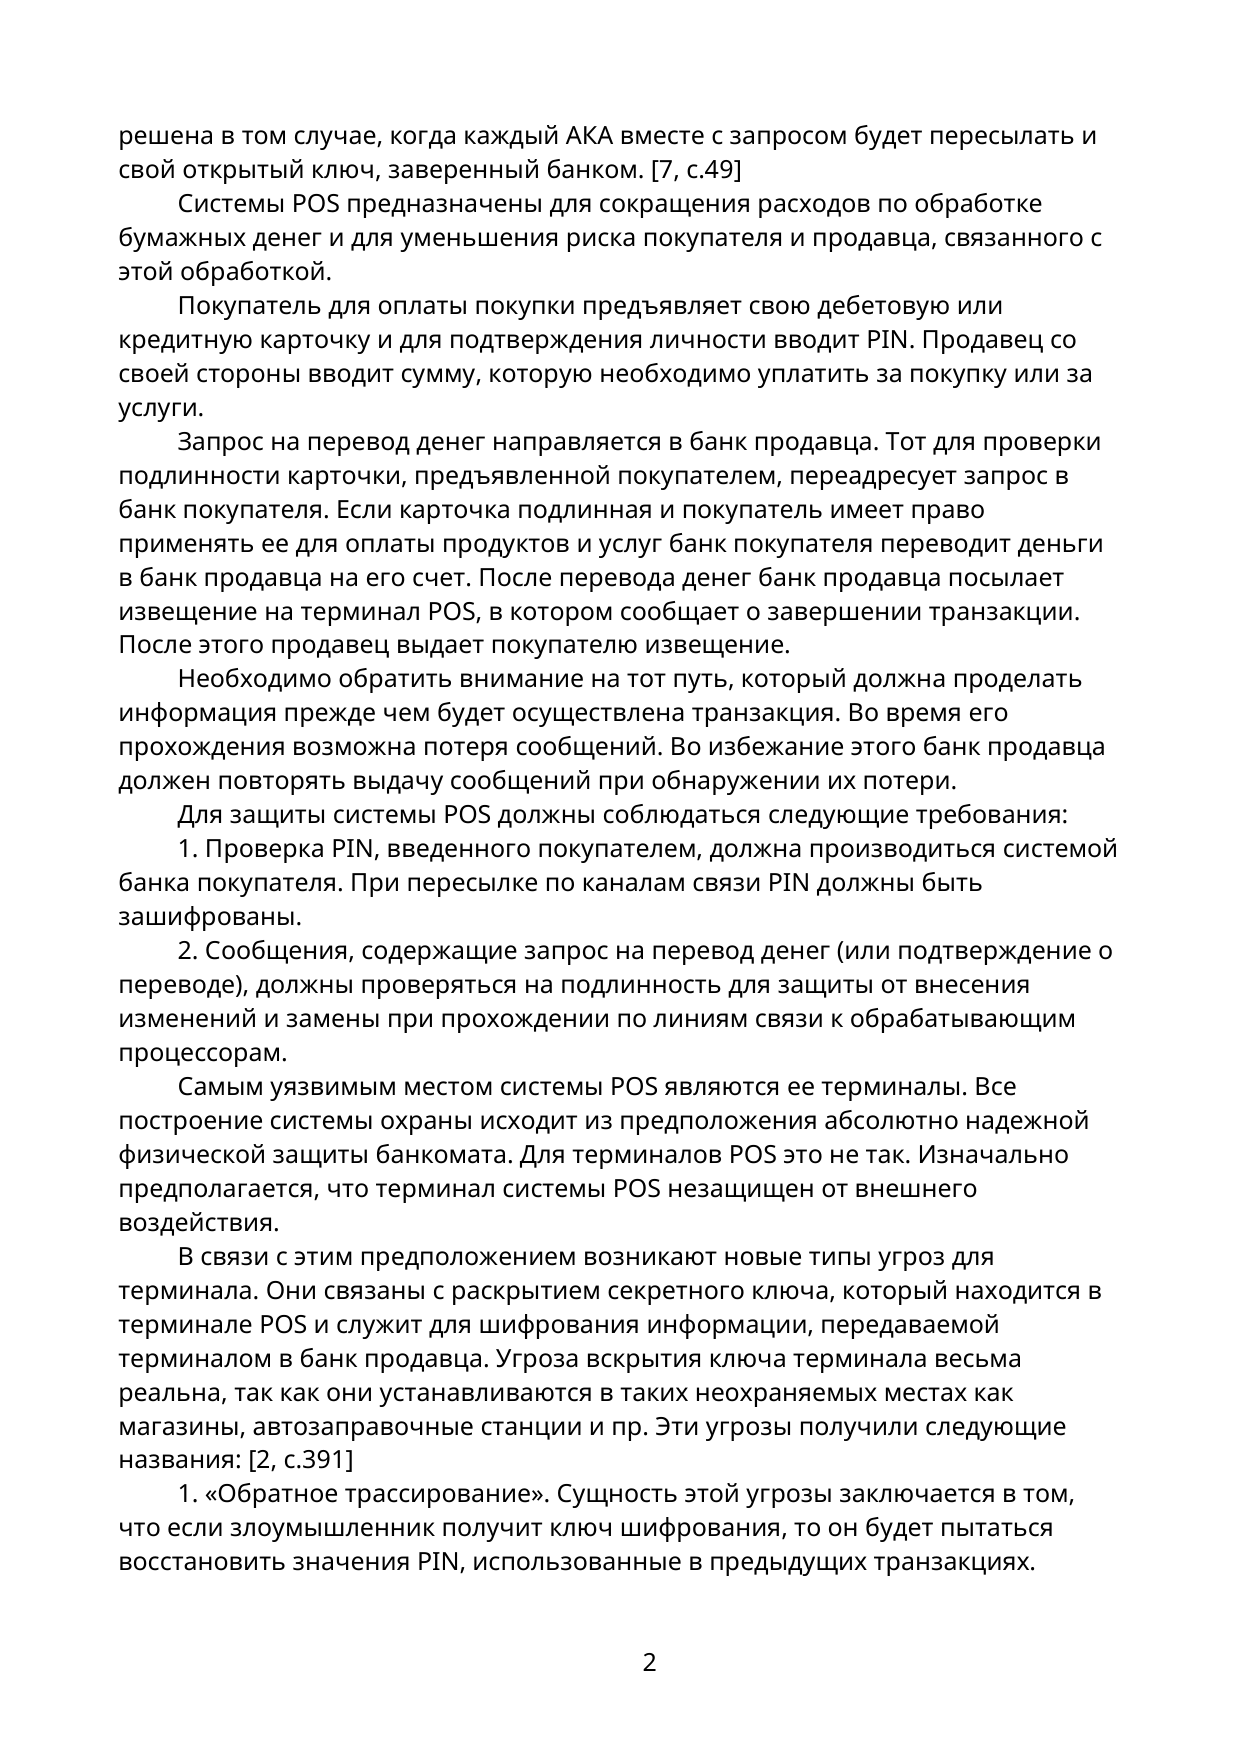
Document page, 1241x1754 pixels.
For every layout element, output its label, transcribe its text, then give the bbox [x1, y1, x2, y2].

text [118, 118, 1122, 186]
text Покупатель для оплаты покупки предъявляет свою дебетовую или кредитную карточку и для подтверждения личности вводит PIN. Продавец со своей стороны вводит сумму, которую необходимо уплатить за покупку или за услуги. [118, 288, 1122, 424]
text Для защиты системы POS должны соблюдаться следующие требования: [118, 797, 1122, 831]
text Запрос на перевод денег направляется в банк продавца. Тот для проверки подлинности карточки, предъявленной покупателем, переадресует запрос в банк покупателя. Если карточка подлинная и покупатель имеет право применять ее для оплаты продуктов и услуг банк покупателя переводит деньги в банк продавца на его счет. После перевода денег банк продавца посылает извещение на терминал POS, в котором сообщает о завершении транзакции. После этого продавец выдает покупателю извещение. [118, 424, 1122, 661]
text 1. Проверка PIN, введенного покупателем, должна производиться системой банка покупателя. При пересылке по каналам связи PIN должны быть зашифрованы. [118, 831, 1122, 933]
text В связи с этим предположением возникают новые типы угроз для терминала. Они связаны с раскрытием секретного ключа, который находится в терминале POS и служит для шифрования информации, передаваемой терминалом в банк продавца. Угроза вскрытия ключа терминала весьма реальна, так как они устанавливаются в таких неохраняемых местах как магазины, автозаправочные станции и пр. Эти угрозы получили следующие названия: [2, с.391] [118, 1239, 1122, 1476]
text Системы POS предназначены для сокращения расходов по обработке бумажных денег и для уменьшения риска покупателя и продавца, связанного с этой обработкой. [118, 186, 1122, 288]
text Необходимо обратить внимание на тот путь, который должна проделать информация прежде чем будет осуществлена транзакция. Во время его прохождения возможна потеря сообщений. Во избежание этого банк продавца должен повторять выдачу сообщений при обнаружении их потери. [118, 661, 1122, 797]
text 2. Сообщения, содержащие запрос на перевод денег (или подтверждение о переводе), должны проверяться на подлинность для защиты от внесения изменений и замены при прохождении по линиям связи к обрабатывающим процессорам. [118, 933, 1122, 1069]
text 1. «Обратное трассирование». Сущность этой угрозы заключается в том, что если злоумышленник получит ключ шифрования, то он будет пытаться восстановить значения PIN, использованные в предыдущих транзакциях. [118, 1476, 1122, 1578]
text Самым уязвимым местом системы POS являются ее терминалы. Все построение системы охраны исходит из предположения абсолютно надежной физической защиты банкомата. Для терминалов POS это не так. Изначально предполагается, что терминал системы POS незащищен от внешнего воздействия. [118, 1069, 1122, 1239]
